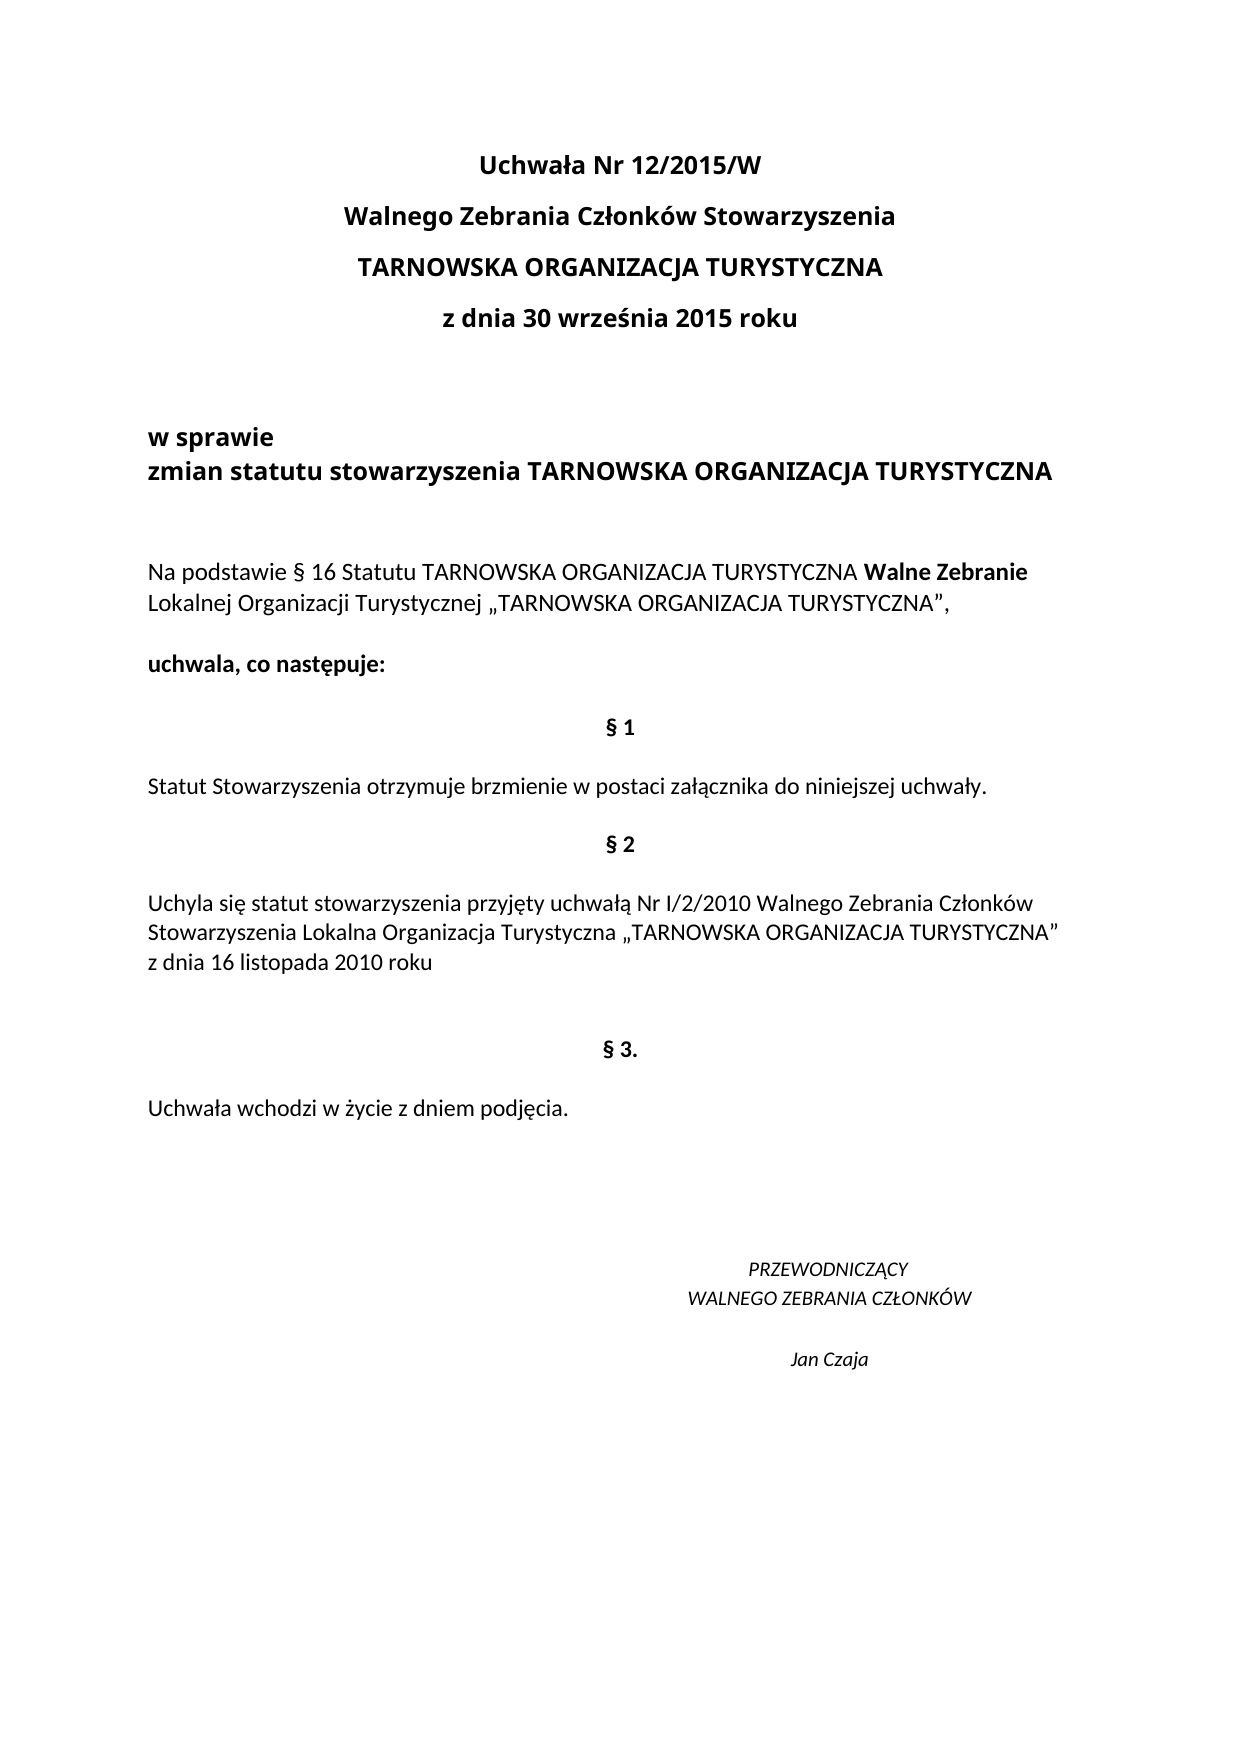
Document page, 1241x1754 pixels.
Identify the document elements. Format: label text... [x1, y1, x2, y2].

text Walnego Zebrania Członków Stowarzyszenia [148, 199, 1092, 233]
text § 2 [148, 829, 1092, 859]
text uchwala, co następuje: [148, 648, 1092, 678]
text PRZEWODNICZĄCY [148, 1256, 1092, 1282]
text z dnia 30 września 2015 roku [148, 301, 1092, 335]
text zmian statutu stowarzyszenia TARNOWSKA ORGANIZACJA TURYSTYCZNA [148, 454, 1092, 488]
text Jan Czaja [148, 1347, 1092, 1372]
text Statut Stowarzyszenia otrzymuje brzmienie w postaci załącznika do niniejszej uchwały. [148, 771, 1092, 800]
text Na podstawie § 16 Statutu TARNOWSKA ORGANIZACJA TURYSTYCZNA Walne Zebranie Lokalnej Organizacji Turystycznej „TARNOWSKA ORGANIZACJA TURYSTYCZNA”, [148, 556, 1092, 617]
text Uchwała Nr 12/2015/W [148, 148, 1092, 182]
text WALNEGO ZEBRANIA CZŁONKÓW [148, 1286, 1092, 1311]
text § 3. [148, 1034, 1092, 1064]
text w sprawie [148, 420, 1092, 454]
text Uchyla się statut stowarzyszenia przyjęty uchwałą Nr I/2/2010 Walnego Zebrania Członków Stowarzyszenia Lokalna Organizacja Turystyczna „TARNOWSKA ORGANIZACJA TURYSTYCZNA” z dnia 16 listopada 2010 roku [148, 888, 1092, 976]
text Uchwała wchodzi w życie z dniem podjęcia. [148, 1093, 1092, 1122]
text TARNOWSKA ORGANIZACJA TURYSTYCZNA [148, 250, 1092, 284]
text § 1 [148, 712, 1092, 742]
